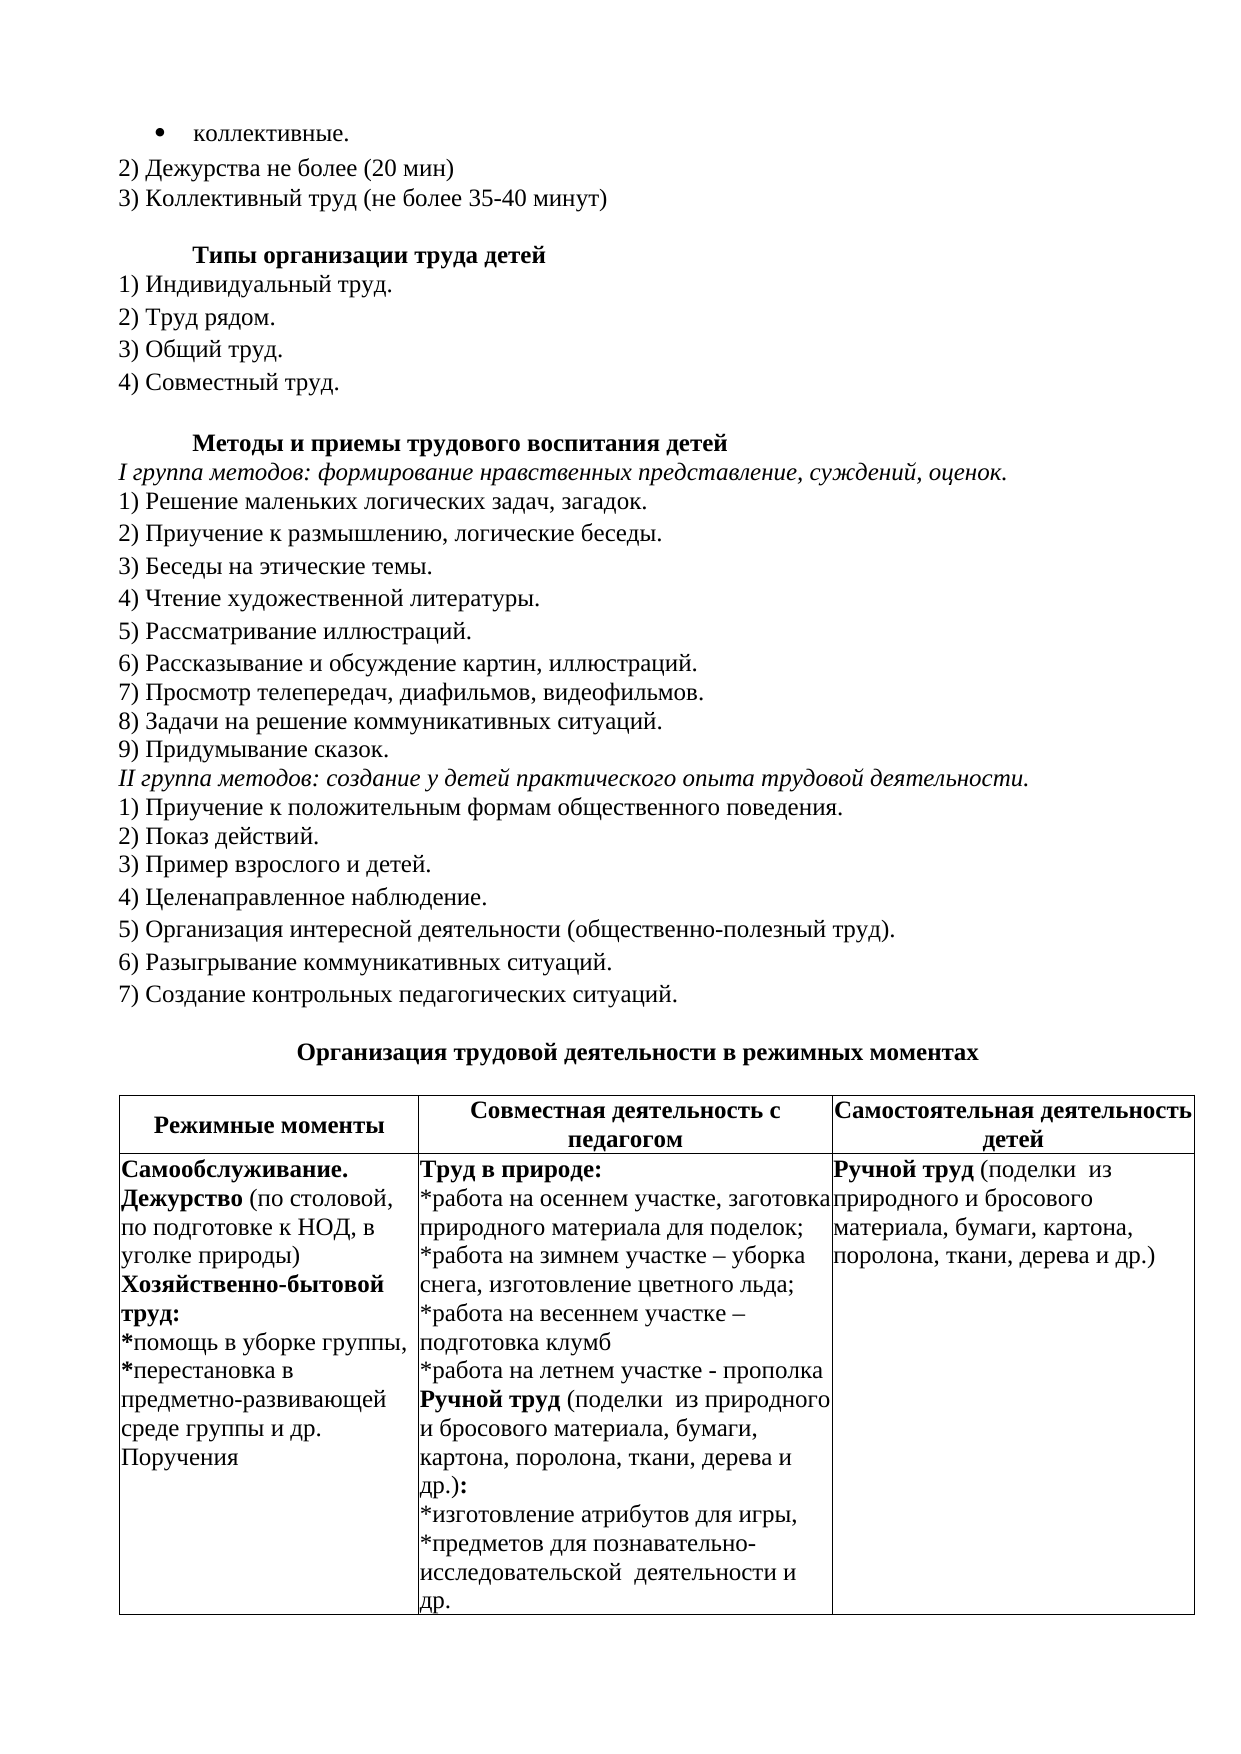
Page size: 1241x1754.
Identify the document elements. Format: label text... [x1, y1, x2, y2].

text 3) Коллективный труд (не более 35-40 минут) [118, 183, 1157, 212]
list коллективные. [156, 118, 1157, 147]
text 1) Решение маленьких логических задач, загадок. [118, 486, 1157, 514]
text 3) Пример взрослого и детей. [118, 849, 1157, 878]
table_header Самостоятельная деятельность детей [833, 1096, 1194, 1153]
text 4) Совместный труд. [118, 367, 1157, 395]
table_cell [833, 1154, 1194, 1614]
text 7) Просмотр телепередач, диафильмов, видеофильмов. [118, 677, 1157, 706]
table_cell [419, 1154, 832, 1614]
text 1) Приучение к положительным формам общественного поведения. [118, 792, 1157, 821]
text 8) Задачи на решение коммуникативных ситуаций. [118, 706, 1157, 734]
text Типы организации труда детей [118, 240, 1157, 269]
table_header Совместная деятельность с педагогом [419, 1096, 832, 1153]
text 2) Показ действий. [118, 821, 1157, 849]
text 4) Чтение художественной литературы. [118, 583, 1157, 612]
table_header Режимные моменты [120, 1096, 418, 1153]
text 2) Приучение к размышлению, логические беседы. [118, 518, 1157, 547]
text 6) Разыгрывание коммуникативных ситуаций. [118, 947, 1157, 976]
text I группа методов: формирование нравственных представление, суждений, оценок. [118, 457, 1157, 486]
text 4) Целенаправленное наблюдение. [118, 882, 1157, 911]
text Методы и приемы трудового воспитания детей [118, 428, 1157, 457]
text 1) Индивидуальный труд. [118, 269, 1157, 298]
text 2) Труд рядом. [118, 302, 1157, 330]
text Организация трудовой деятельности в режимных моментах [118, 1037, 1157, 1066]
text 5) Рассматривание иллюстраций. [118, 616, 1157, 644]
text 5) Организация интересной деятельности (общественно-полезный труд). [118, 914, 1157, 943]
text 3) Общий труд. [118, 334, 1157, 363]
text 9) Придумывание сказок. [118, 734, 1157, 763]
text 2) Дежурства не более (20 мин) [118, 153, 1157, 181]
text 3) Беседы на этические темы. [118, 551, 1157, 579]
text 6) Рассказывание и обсуждение картин, иллюстраций. [118, 648, 1157, 677]
text II группа методов: создание у детей практического опыта трудовой деятельности. [118, 763, 1157, 792]
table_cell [120, 1154, 418, 1614]
text 7) Создание контрольных педагогических ситуаций. [118, 979, 1157, 1008]
